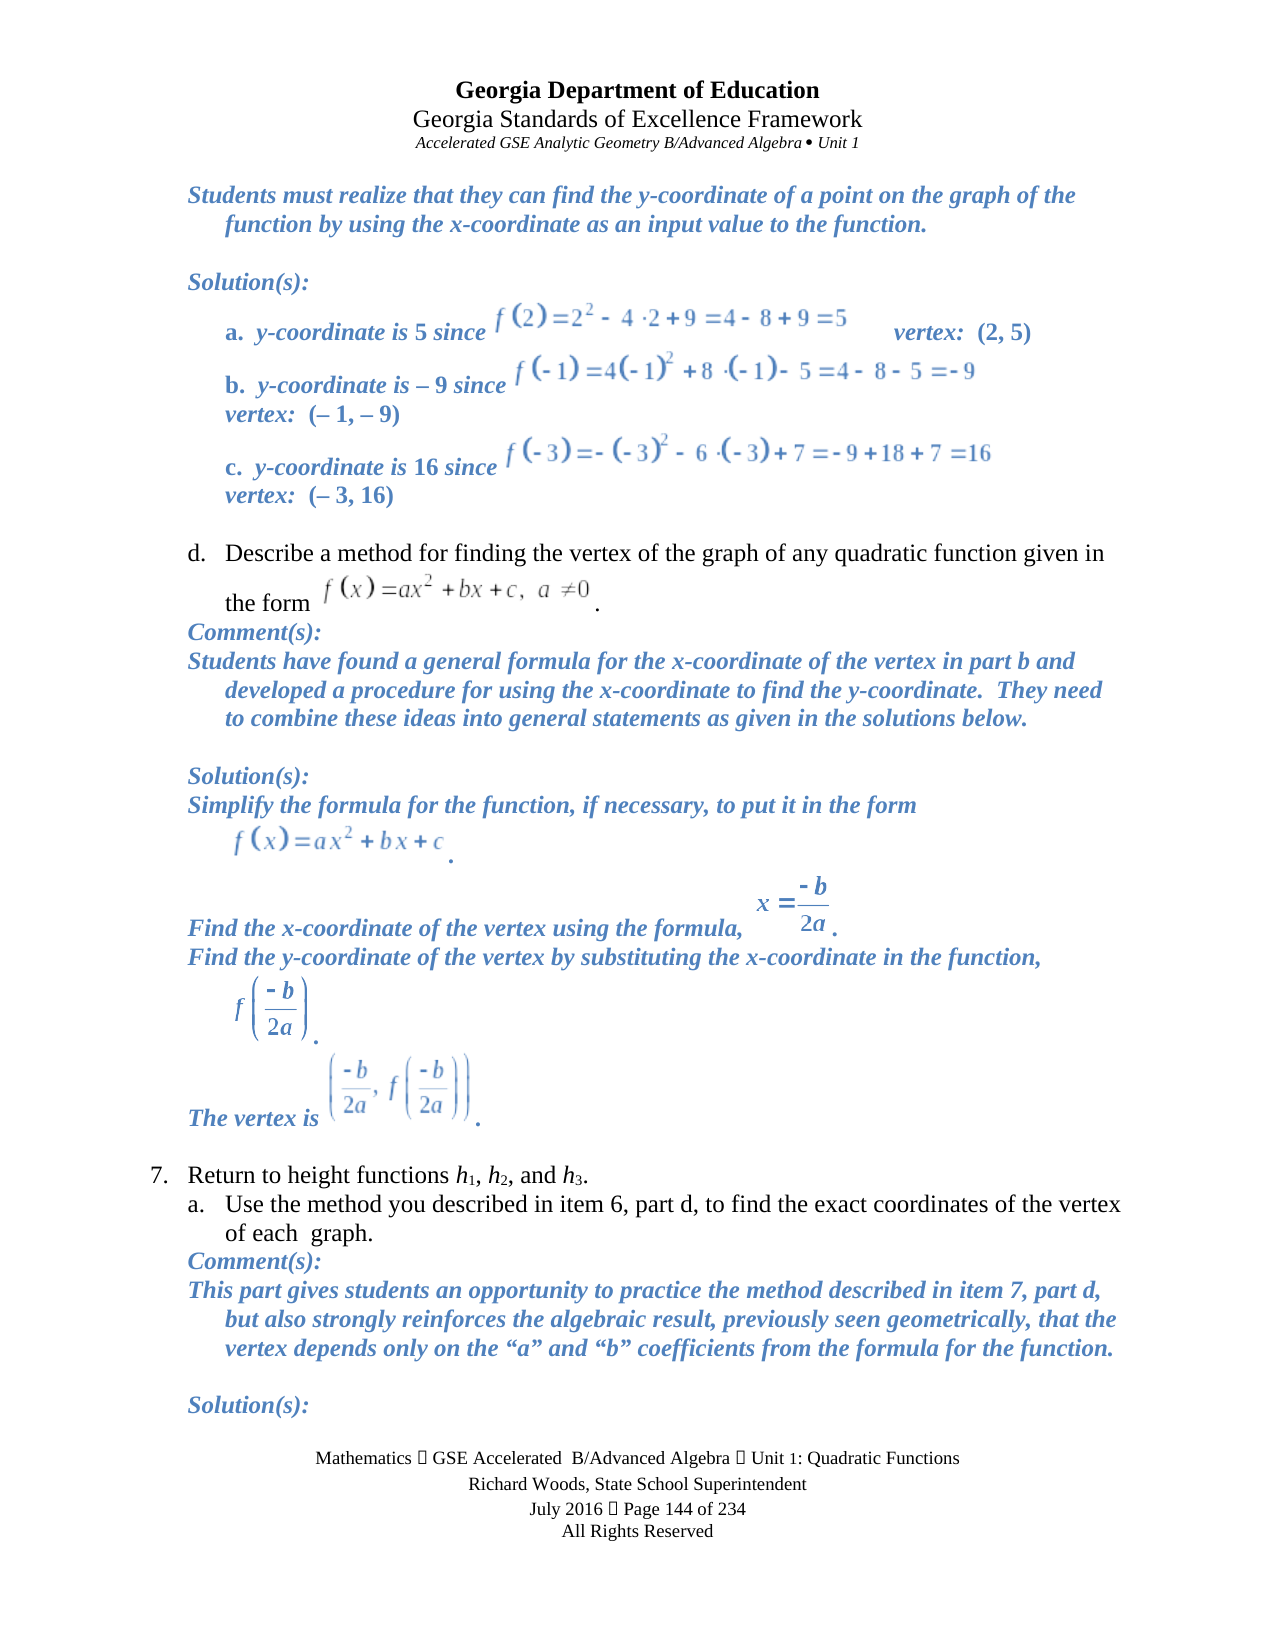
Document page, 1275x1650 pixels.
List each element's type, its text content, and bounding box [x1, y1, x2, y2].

text The vertex is . [187, 1050, 1125, 1131]
text Find the y-coordinate of the vertex by substituting the x-coordinate in the function, . [187, 942, 1125, 1050]
text vertex: (– 1, – 9) [225, 399, 1125, 428]
text Students must realize that they can find the y-coordinate of a point on the graph of the function by using the x-coordinate as an input value to the function. [187, 181, 1125, 238]
text Simplify the formula for the function, if necessary, to put it in the form . [187, 790, 1125, 869]
text a. y-coordinate is 5 since vertex: (2, 5) [225, 296, 1125, 346]
text Solution(s): [187, 761, 1125, 790]
text This part gives students an opportunity to practice the method described in item 7, part d, but also strongly reinforces the algebraic result, previously seen geometrically, that the vertex depends only on the “a” and “b” coefficients from the formula for the function. [187, 1275, 1125, 1361]
text vertex: (– 3, 16) [225, 481, 1125, 509]
list Return to height functions h1, h2, and h3. [150, 1160, 1125, 1189]
text Solution(s): [187, 1390, 1125, 1419]
text Solution(s): [187, 267, 1125, 296]
text c. y-coordinate is 16 since [225, 428, 1125, 481]
text Comment(s): [187, 1246, 1125, 1275]
list Use the method you described in item 6, part d, to find the exact coordinates of the vertex of each graph. [187, 1189, 1125, 1246]
text Students have found a general formula for the x-coordinate of the vertex in part b and developed a procedure for using the x-coordinate to find the y-coordinate. They need to combine these ideas into general statements as given in the solutions below. [187, 646, 1125, 732]
text Comment(s): [187, 617, 1125, 646]
text Find the x-coordinate of the vertex using the formula, . [187, 869, 1125, 942]
list Describe a method for finding the vertex of the graph of any quadratic function given in the form . [187, 538, 1125, 617]
text b. y-coordinate is – 9 since [225, 346, 1125, 399]
